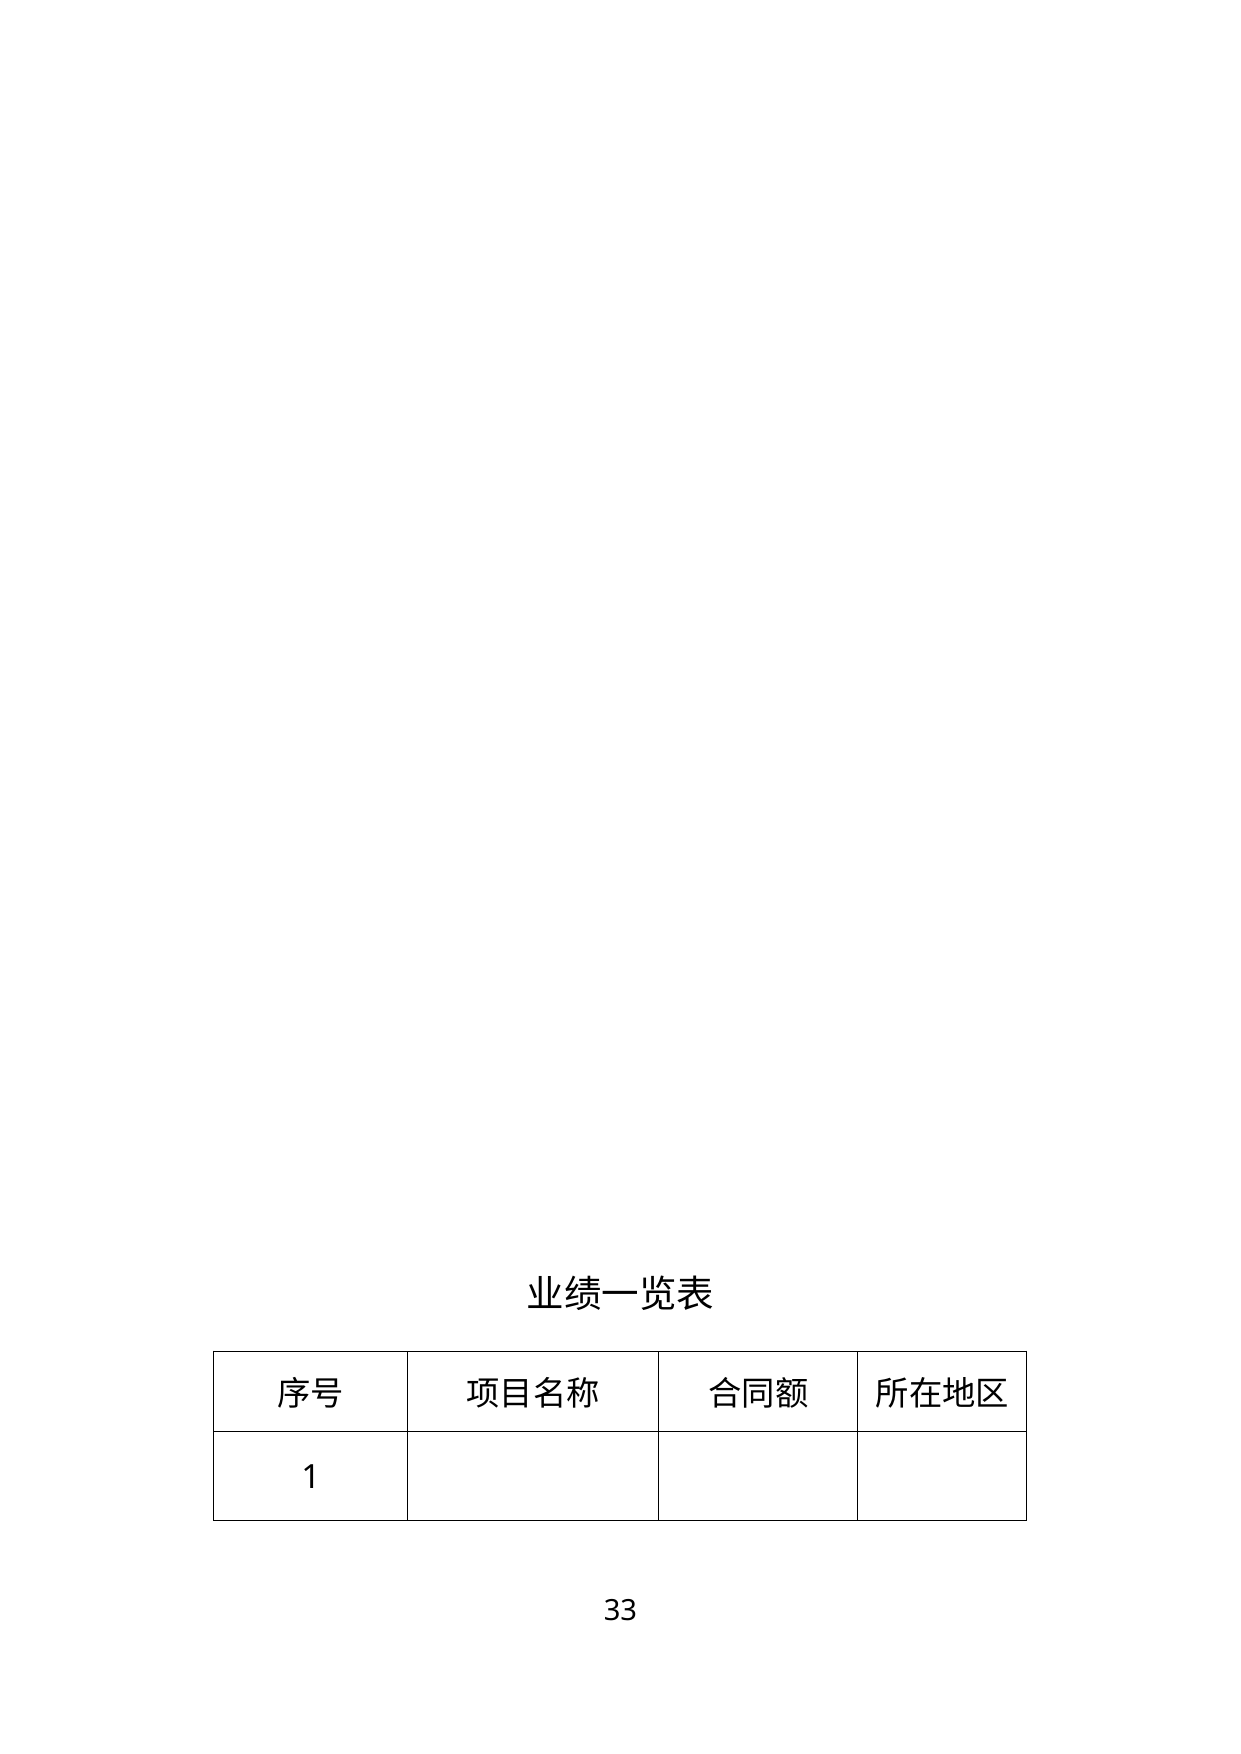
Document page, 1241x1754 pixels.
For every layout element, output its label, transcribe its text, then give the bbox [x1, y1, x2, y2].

table_header 项目名称 [408, 1352, 658, 1431]
table_cell [408, 1432, 658, 1520]
table_header 合同额 [659, 1352, 857, 1431]
table_header 序号 [214, 1352, 407, 1431]
text 业绩一览表 [165, 1258, 1075, 1323]
table_cell [858, 1432, 1026, 1520]
table_cell [659, 1432, 857, 1520]
table_cell 1 [214, 1432, 407, 1520]
table_header 所在地区 [858, 1352, 1026, 1431]
